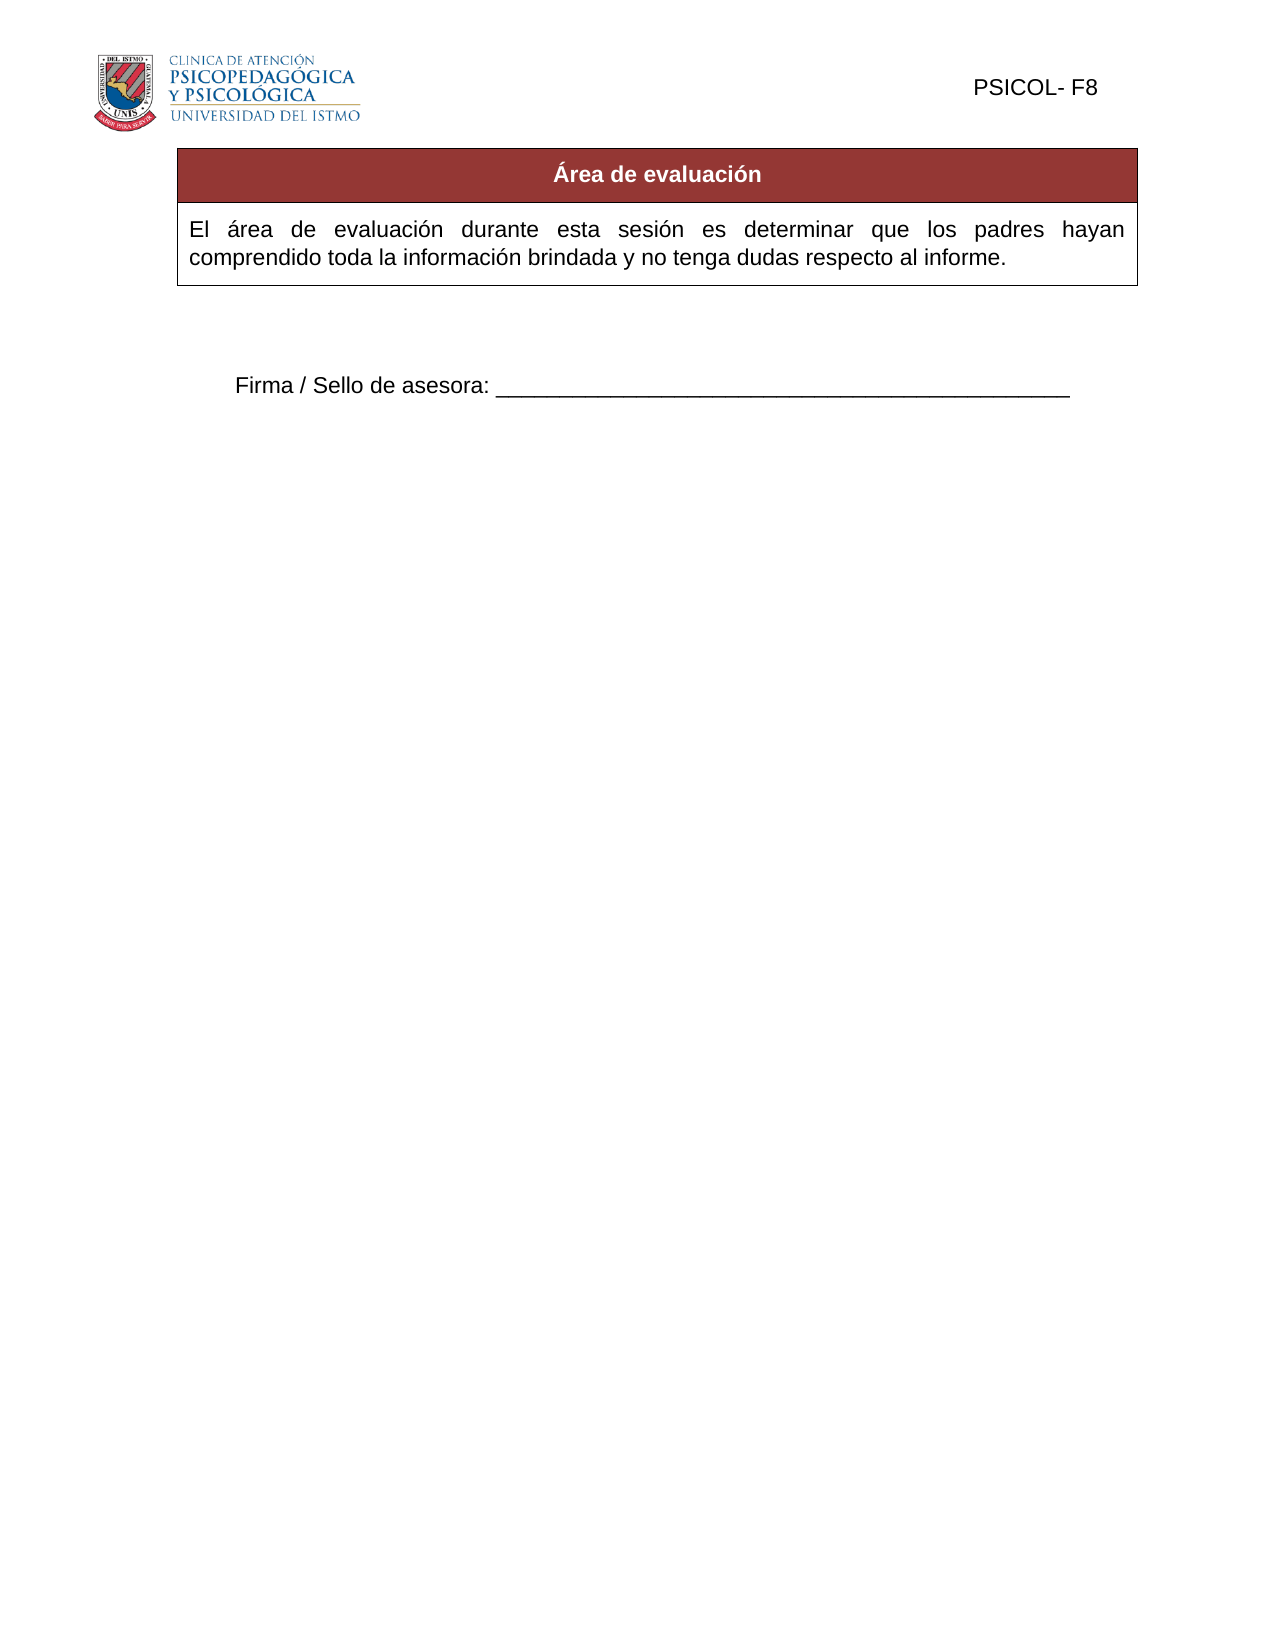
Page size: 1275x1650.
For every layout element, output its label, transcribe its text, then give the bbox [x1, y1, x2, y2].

table_cell El área de evaluación durante esta sesión es determinar que los padres hayan comprendido toda la información brindada y no tenga dudas respecto al informe. [178, 203, 1137, 285]
picture [42, 25, 422, 166]
table_cell Área de evaluación [178, 149, 1137, 202]
text Firma / Sello de asesora: _____________________________________________ [177, 372, 1127, 398]
